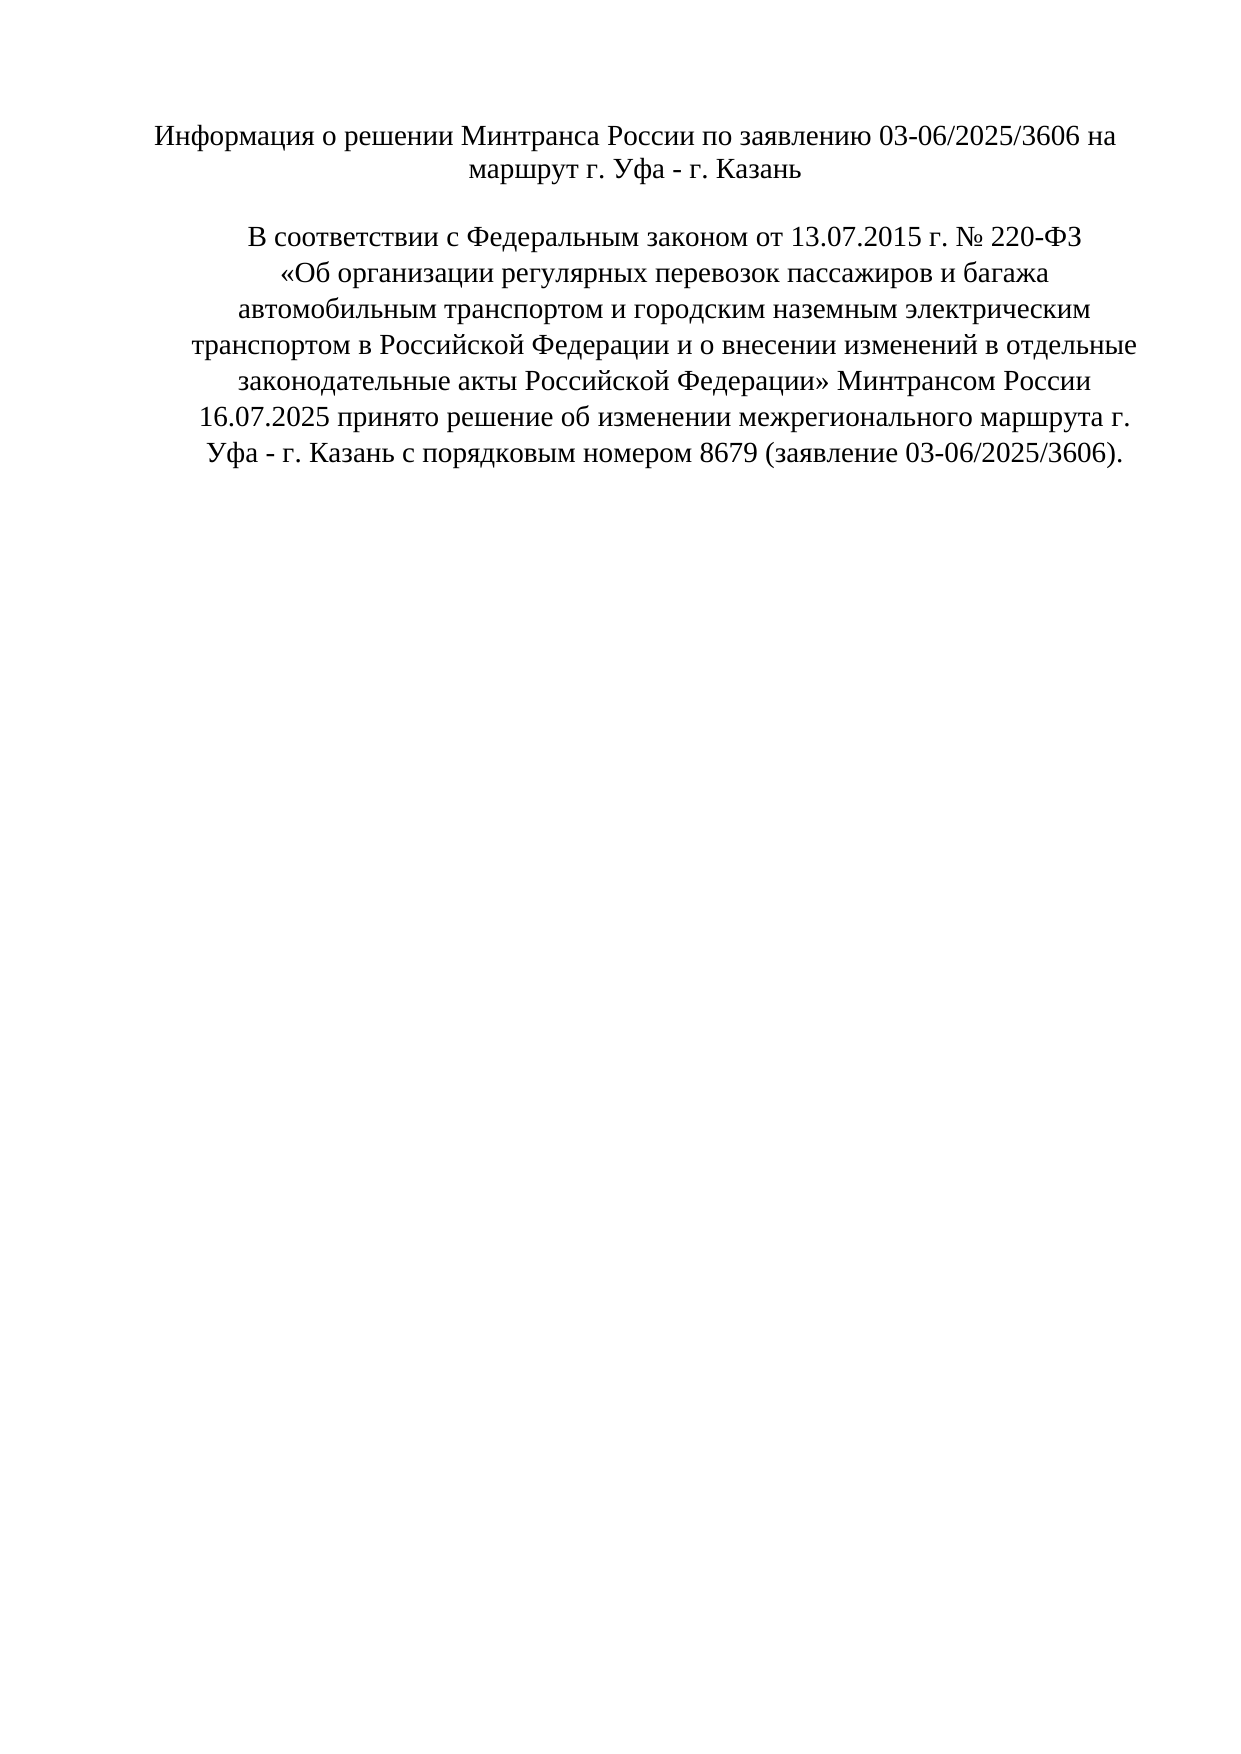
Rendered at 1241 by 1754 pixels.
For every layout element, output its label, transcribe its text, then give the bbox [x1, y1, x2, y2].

text В соответствии с Федеральным законом от 13.07.2015 г. № 220-ФЗ «Об организации регулярных перевозок пассажиров и багажа автомобильным транспортом и городским наземным электрическим транспортом в Российской Федерации и о внесении изменений в отдельные законодательные акты Российской Федерации» Минтрансом России 16.07.2025 принято решение об изменении межрегионального маршрута г. Уфа - г. Казань с порядковым номером 8679 (заявление 03-06/2025/3606). [177, 219, 1152, 469]
text Информация о решении Минтранса России по заявлению 03-06/2025/3606 на маршрут г. Уфа - г. Казань [118, 118, 1152, 185]
